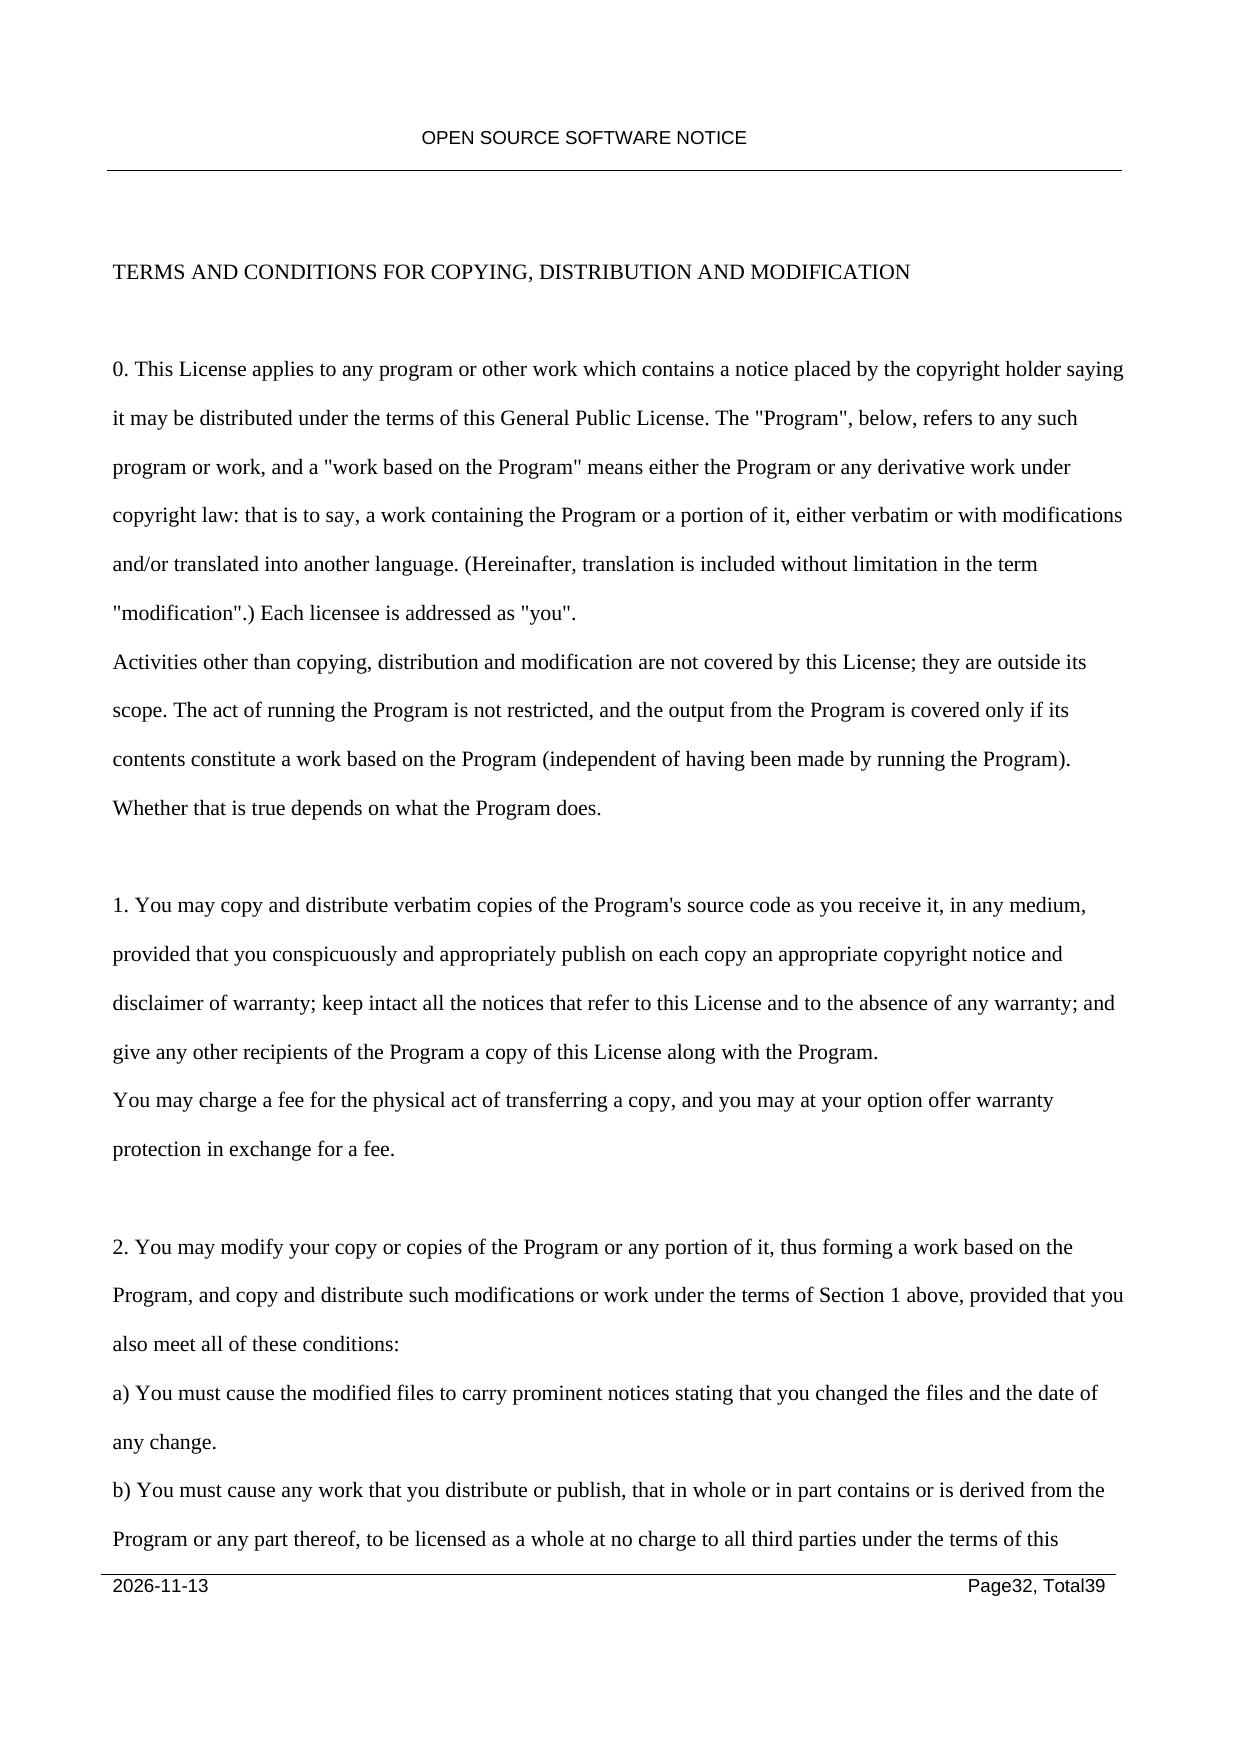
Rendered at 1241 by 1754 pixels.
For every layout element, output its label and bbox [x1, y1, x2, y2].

text [112, 206, 1128, 1555]
